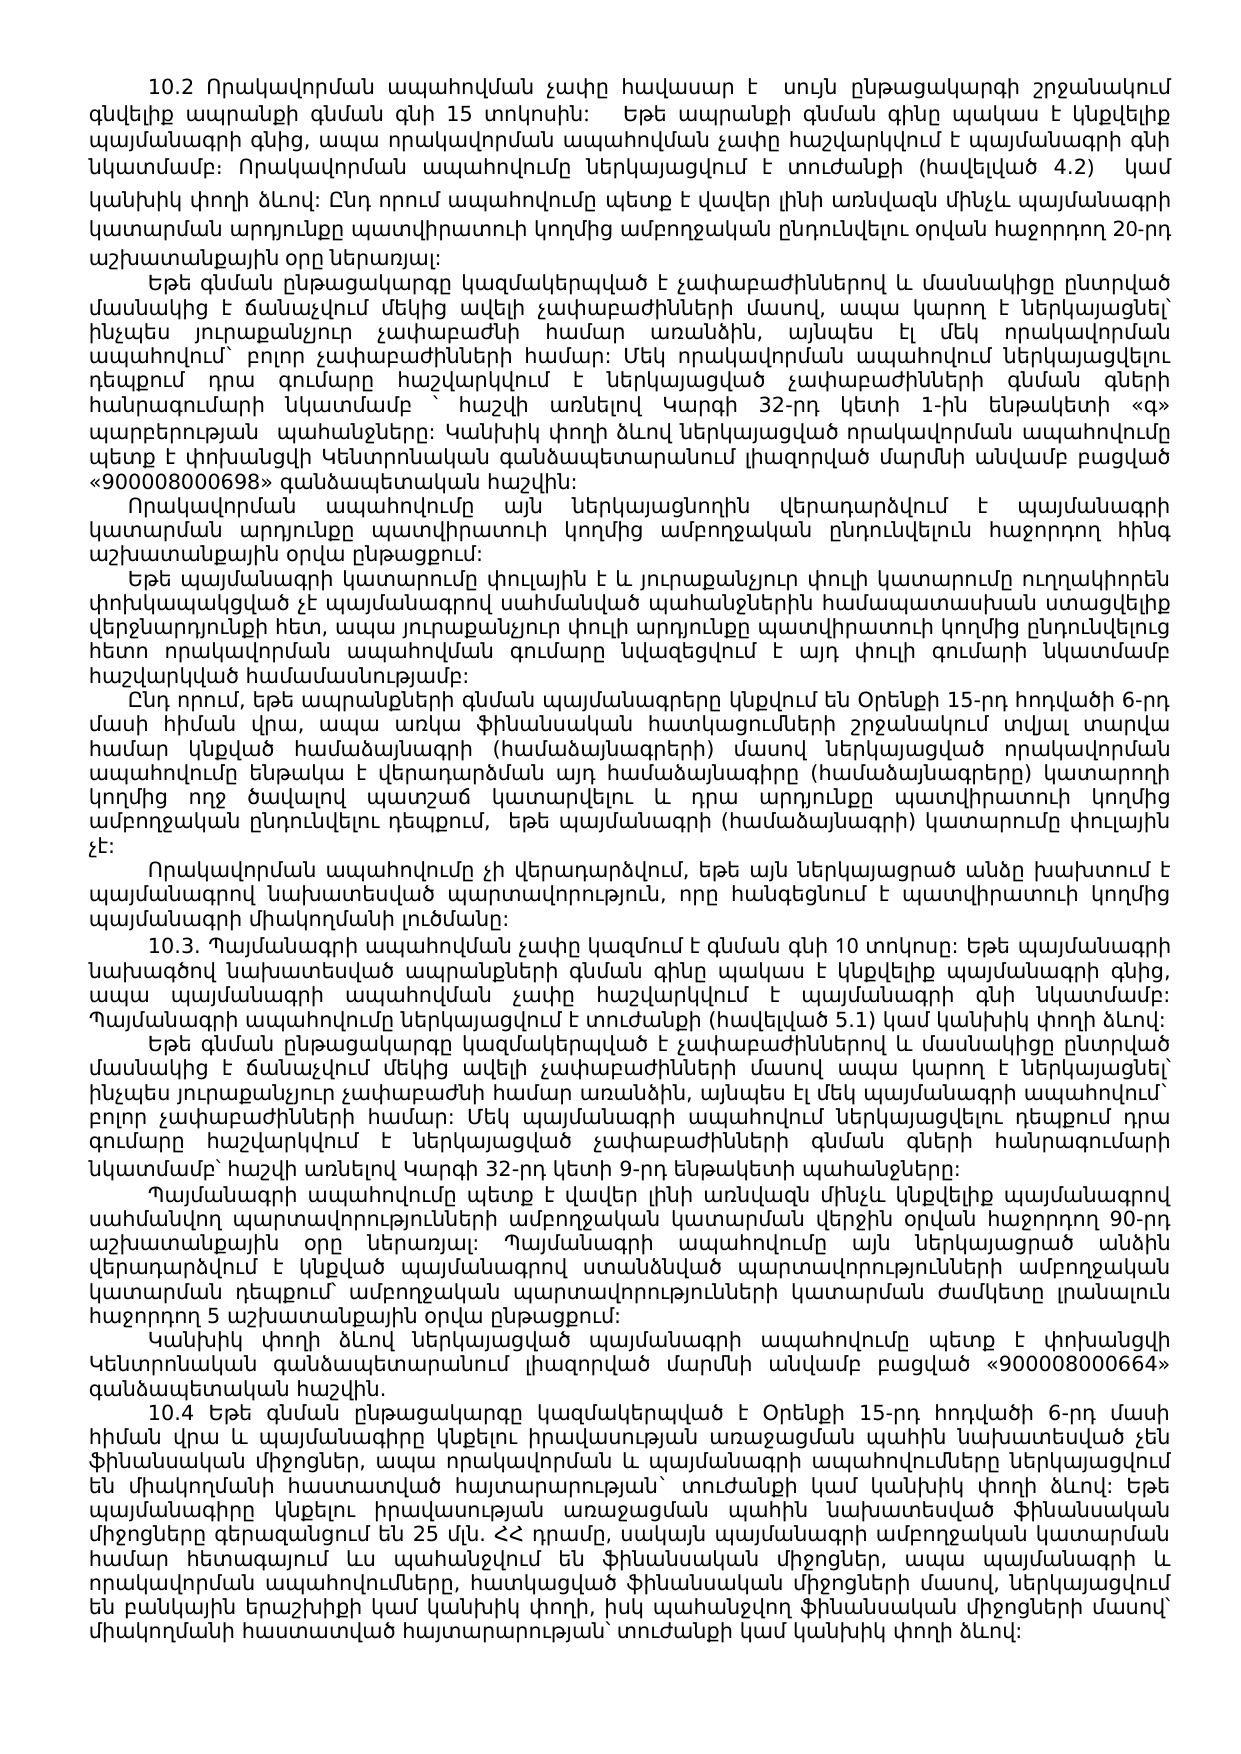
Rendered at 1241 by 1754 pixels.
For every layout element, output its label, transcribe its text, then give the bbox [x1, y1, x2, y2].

text Եթե գնման ընթացակարգը կազմակերպված է չափաբաժիններով և մասնակիցը ընտրված մասնակից է ճանաչվում մեկից ավելի չափաբաժինների մասով ապա կարող է ներկայացնել՝ ինչպես յուրաքանչյուր չափաբաժնի համար առանձին, այնպես էլ մեկ պայմանագրի ապահովում` բոլոր չափաբաժինների համար: Մեկ պայմանագրի ապահովում ներկայացվելու դեպքում դրա գումարը հաշվարկվում է ներկայացված չափաբաժինների գնման գների հանրագումարի նկատմամբ՝ հաշվի առնելով Կարգի 32-րդ կետի 9-րդ ենթակետի պահանջները: [89, 1032, 1171, 1183]
text Որակավորման ապահովումը չի վերադարձվում, եթե այն ներկայացրած անձը խախտում է պայմանագրով նախատեսված պարտավորություն, որը հանգեցնում է պատվիրատուի կողմից պայմանագրի միակողմանի լուծմանը: [89, 858, 1171, 931]
text Կանխիկ փողի ձևով ներկայացված պայմանագրի ապահովումը պետք է փոխանցվի Կենտրոնական գանձապետարանում լիազորված մարմնի անվամբ բացված «900008000664» գանձապետական հաշվին. [89, 1328, 1171, 1401]
text 10.3. Պայմանագրի ապահովման չափը կազմում է գնման գնի 10 տոկոսը: Եթե պայմանագրի նախագծով նախատեսված ապրանքների գնման գինը պակաս է կնքվելիք պայմանագրի գնից, ապա պայմանագրի ապահովման չափը հաշվարկվում է պայմանագրի գնի նկատմամբ: Պայմանագրի ապահովումը ներկայացվում է տուժանքի (հավելված 5.1) կամ կանխիկ փողի ձևով: [89, 931, 1171, 1032]
text Եթե գնման ընթացակարգը կազմակերպված է չափաբաժիններով և մասնակիցը ընտրված մասնակից է ճանաչվում մեկից ավելի չափաբաժինների մասով, ապա կարող է ներկայացնել՝ ինչպես յուրաքանչյուր չափաբաժնի համար առանձին, այնպես էլ մեկ որակավորման ապահովում` բոլոր չափաբաժինների համար: Մեկ որակավորման ապահովում ներկայացվելու դեպքում դրա գումարը հաշվարկվում է ներկայացված չափաբաժինների գնման գների հանրագումարի նկատմամբ ՝ հաշվի առնելով Կարգի 32-րդ կետի 1-ին ենթակետի «գ» պարբերության պահանջները: Կանխիկ փողի ձևով ներկայացված որակավորման ապահովումը պետք է փոխանցվի Կենտրոնական գանձապետարանում լիազորված մարմնի անվամբ բացված «900008000698» գանձապետական հաշվին: [89, 271, 1171, 494]
text Եթե պայմանագրի կատարումը փուլային է և յուրաքանչյուր փուլի կատարումը ուղղակիորեն փոխկապակցված չէ պայմանագրով սահմանված պահանջներին համապատասխան ստացվելիք վերջնարդյունքի հետ, ապա յուրաքանչյուր փուլի արդյունքը պատվիրատուի կողմից ընդունվելուց հետո որակավորման ապահովման գումարը նվազեցվում է այդ փուլի գումարի նկատմամբ հաշվարկված համամասնությամբ: [89, 567, 1171, 688]
text Որակավորման ապահովումը այն ներկայացնողին վերադարձվում է պայմանագրի կատարման արդյունքը պատվիրատուի կողմից ամբողջական ընդունվելուն հաջորդող հինգ աշխատանքային օրվա ընթացքում: [89, 494, 1171, 567]
text Ընդ որում, եթե ապրանքների գնման պայմանագրերը կնքվում են Օրենքի 15-րդ հոդվածի 6-րդ մասի հիման վրա, ապա առկա ֆինանսական հատկացումների շրջանակում տվյալ տարվա համար կնքված համաձայնագրի (համաձայնագրերի) մասով ներկայացված որակավորման ապահովումը ենթակա է վերադարձման այդ համաձայնագիրը (համաձայնագրերը) կատարողի կողմից ողջ ծավալով պատշաճ կատարվելու և դրա արդյունքը պատվիրատուի կողմից ամբողջական ընդունվելու դեպքում, եթե պայմանագրի (համաձայնագրի) կատարումը փուլային չէ: [89, 688, 1171, 858]
text 10.4 Եթե գնման ընթացակարգը կազմակերպված է Օրենքի 15-րդ հոդվածի 6-րդ մասի հիման վրա և պայմանագիրը կնքելու իրավասության առաջացման պահին նախատեսված չեն ֆինանսական միջոցներ, ապա որակավորման և պայմանագրի ապահովումները ներկայացվում են միակողմանի հաստատված հայտարարության` տուժանքի կամ կանխիկ փողի ձևով: Եթե պայմանագիրը կնքելու իրավասության առաջացման պահին նախատեսված ֆինանսական միջոցները գերազանցում են 25 մլն. ՀՀ դրամը, սակայն պայմանագրի ամբողջական կատարման համար հետագայում ևս պահանջվում են ֆինանսական միջոցներ, ապա պայմանագրի և որակավորման ապահովումները, հատկացված ֆինանսական միջոցների մասով, ներկայացվում են բանկային երաշխիքի կամ կանխիկ փողի, իսկ պահանջվող ֆինանսական միջոցների մասով՝ միակողմանի հաստատված հայտարարության՝ տուժանքի կամ կանխիկ փողի ձևով: [89, 1401, 1171, 1644]
text 10.2 Որակավորման ապահովման չափը հավասար է սույն ընթացակարգի շրջանակում գնվելիք ապրանքի գնման գնի 15 տոկոսին: Եթե ապրանքի գնման գինը պակաս է կնքվելիք պայմանագրի գնից, ապա որակավորման ապահովման չափը հաշվարկվում է պայմանագրի գնի նկատմամբ։ Որակավորման ապահովումը ներկայացվում է տուժանքի (հավելված 4․2) կամ կանխիկ փողի ձևով: Ընդ որում ապահովումը պետք է վավեր լինի առնվազն մինչև պայմանագրի կատարման արդյունքը պատվիրատուի կողմից ամբողջական ընդունվելու օրվան հաջորդող 20-րդ աշխատանքային օրը ներառյալ: [89, 75, 1171, 271]
text Պայմանագրի ապահովումը պետք է վավեր լինի առնվազն մինչև կնքվելիք պայմանագրով սահմանվող պարտավորությունների ամբողջական կատարման վերջին օրվան հաջորդող 90-րդ աշխատանքային օրը ներառյալ: Պայմանագրի ապահովումը այն ներկայացրած անձին վերադարձվում է կնքված պայմանագրով ստանձնված պարտավորությունների ամբողջական կատարման դեպքում՝ ամբողջական պարտավորությունների կատարման ժամկետը լրանալուն հաջորդող 5 աշխատանքային օրվա ընթացքում: [89, 1183, 1171, 1328]
